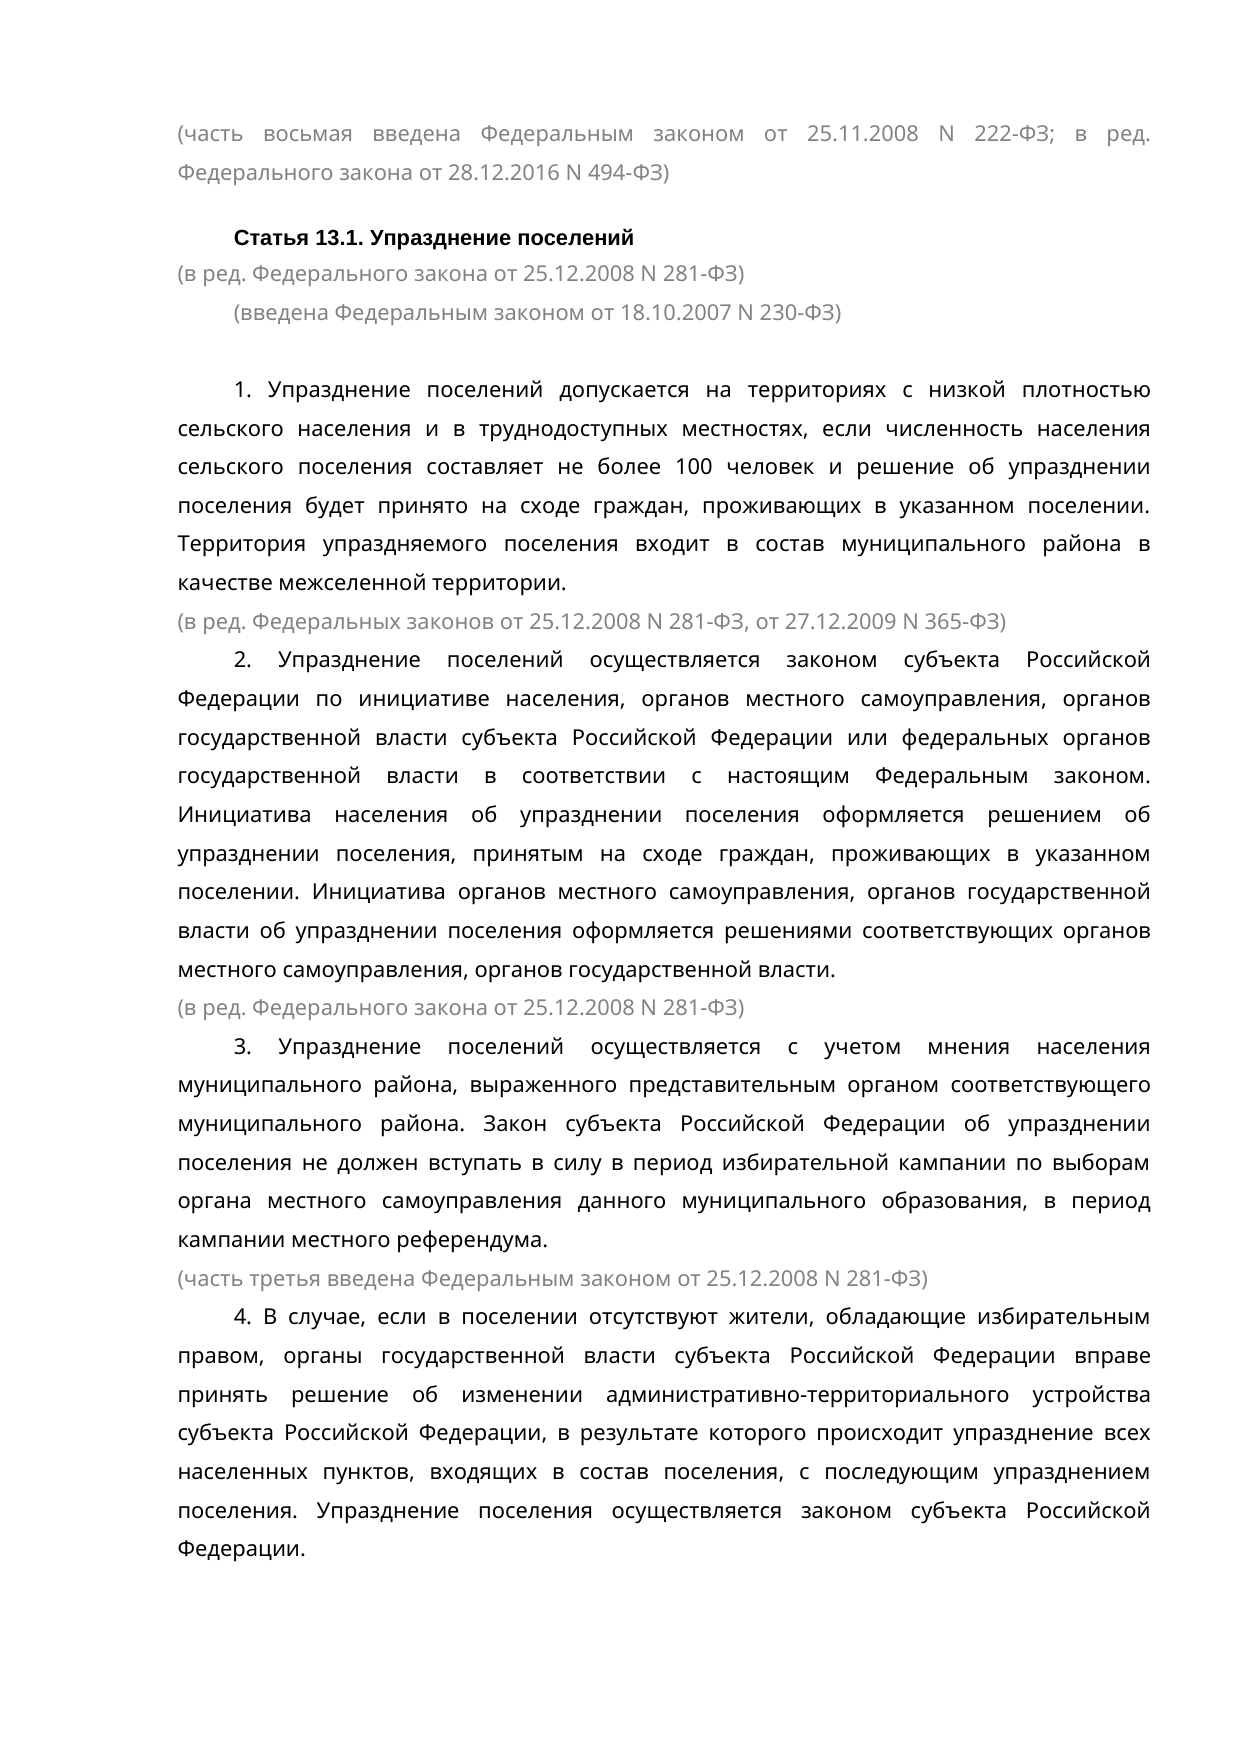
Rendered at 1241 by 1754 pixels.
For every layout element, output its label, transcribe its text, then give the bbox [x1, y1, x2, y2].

text (введена Федеральным законом от 18.10.2007 N 230-ФЗ) [177, 297, 1152, 326]
text 4. В случае, если в поселении отсутствуют жители, обладающие избирательным правом, органы государственной власти субъекта Российской Федерации вправе принять решение об изменении административно-территориального устройства субъекта Российской Федерации, в результате которого происходит упразднение всех населенных пунктов, входящих в состав поселения, с последующим упразднением поселения. Упразднение поселения осуществляется законом субъекта Российской Федерации. [177, 1301, 1152, 1563]
text (в ред. Федерального закона от 25.12.2008 N 281-ФЗ) [177, 258, 1152, 288]
text Статья 13.1. Упразднение поселений [177, 225, 1152, 250]
text (в ред. Федеральных законов от 25.12.2008 N 281-ФЗ, от 27.12.2009 N 365-ФЗ) [177, 606, 1152, 636]
text 2. Упразднение поселений осуществляется законом субъекта Российской Федерации по инициативе населения, органов местного самоуправления, органов государственной власти субъекта Российской Федерации или федеральных органов государственной власти в соответствии с настоящим Федеральным законом. Инициатива населения об упразднении поселения оформляется решением об упразднении поселения, принятым на сходе граждан, проживающих в указанном поселении. Инициатива органов местного самоуправления, органов государственной власти об упразднении поселения оформляется решениями соответствующих органов местного самоуправления, органов государственной власти. [177, 644, 1152, 983]
text (в ред. Федерального закона от 25.12.2008 N 281-ФЗ) [177, 992, 1152, 1022]
text 3. Упразднение поселений осуществляется с учетом мнения населения муниципального района, выраженного представительным органом соответствующего муниципального района. Закон субъекта Российской Федерации об упразднении поселения не должен вступать в силу в период избирательной кампании по выборам органа местного самоуправления данного муниципального образования, в период кампании местного референдума. [177, 1031, 1152, 1254]
text 1. Упразднение поселений допускается на территориях с низкой плотностью сельского населения и в труднодоступных местностях, если численность населения сельского поселения составляет не более 100 человек и решение об упразднении поселения будет принято на сходе граждан, проживающих в указанном поселении. Территория упраздняемого поселения входит в состав муниципального района в качестве межселенной территории. [177, 374, 1152, 597]
text (часть третья введена Федеральным законом от 25.12.2008 N 281-ФЗ) [177, 1263, 1152, 1292]
text (часть восьмая введена Федеральным законом от 25.11.2008 N 222-ФЗ; в ред. Федерального закона от 28.12.2016 N 494-ФЗ) [177, 118, 1152, 187]
